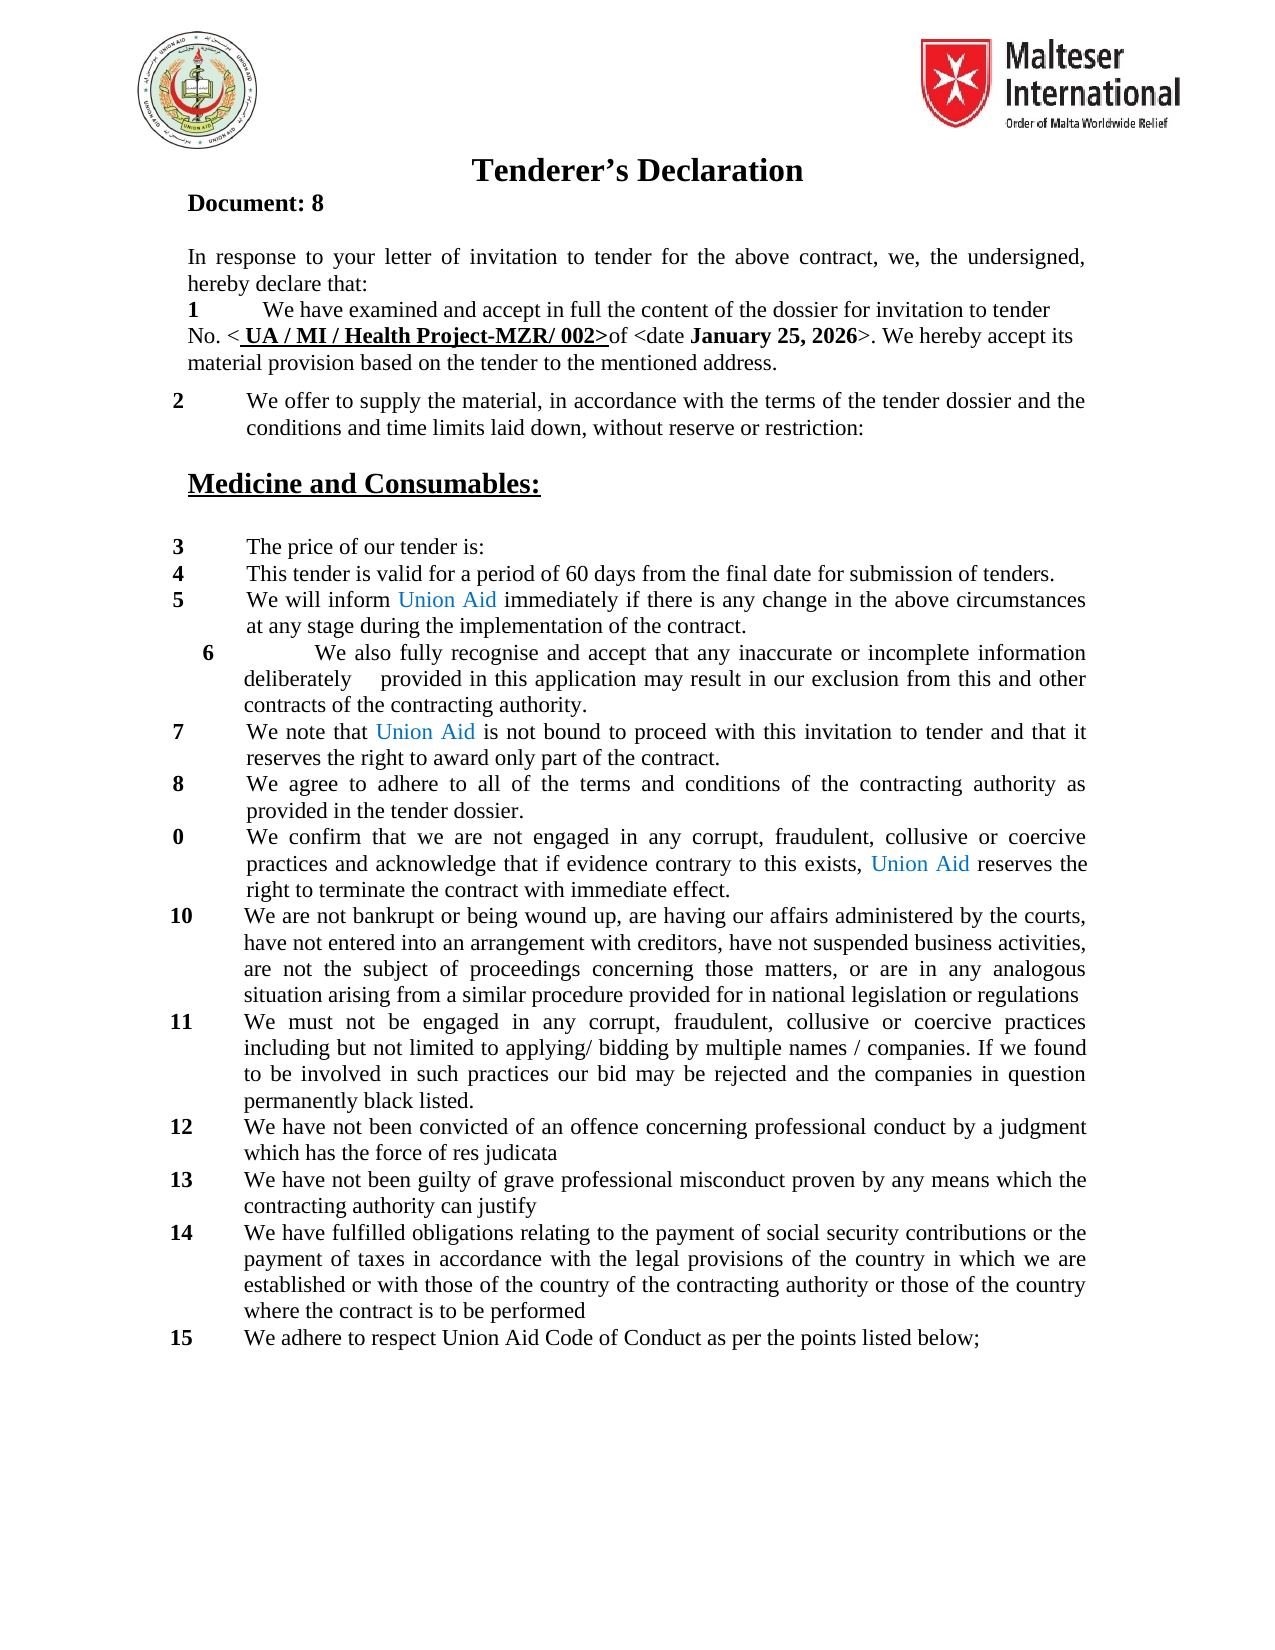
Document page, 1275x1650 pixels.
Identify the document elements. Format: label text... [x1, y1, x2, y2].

picture [137, 31, 257, 149]
text In response to your letter of invitation to tender for the above contract, we, the undersigned, hereby declare that: [187, 243, 1088, 296]
text 5 We will inform Union Aid immediately if there is any change in the above circumstances at any stage during the implementation of the contract. [172, 586, 1088, 639]
text Document: 8 [187, 188, 1088, 217]
text Medicine and Consumables: [187, 466, 1088, 500]
text 8 We agree to adhere to all of the terms and conditions of the contracting authority as provided in the tender dossier. [172, 771, 1088, 823]
text 3 The price of our tender is: [172, 533, 1088, 560]
text Tenderer’s Declaration [187, 150, 1088, 188]
text 1 We have examined and accept in full the content of the dossier for invitation to tender No. < UA / MI / Health Project-MZR/ 002>of <date January 25, 2026>. We hereby accept its material provision based on the tender to the mentioned address. [187, 296, 1088, 375]
text 2 We offer to supply the material, in accordance with the terms of the tender dossier and the conditions and time limits laid down, without reserve or restriction: [172, 387, 1088, 440]
text 13 We have not been guilty of grave professional misconduct proven by any means which the contracting authority can justify [169, 1166, 1088, 1218]
text 15 We adhere to respect Union Aid Code of Conduct as per the points listed below; [169, 1324, 1088, 1350]
text 6 We also fully recognise and accept that any inaccurate or incomplete information deliberately provided in this application may result in our exclusion from this and other contracts of the contracting authority. [104, 639, 1088, 718]
text 10 We are not bankrupt or being wound up, are having our affairs administered by the courts, have not entered into an arrangement with creditors, have not suspended business activities, are not the subject of proceedings concerning those matters, or are in any analogous situation arising from a similar procedure provided for in national legislation or regulations [169, 902, 1088, 1008]
text 11 We must not be engaged in any corrupt, fraudulent, collusive or coercive practices including but not limited to applying/ bidding by multiple names / companies. If we found to be involved in such practices our bid may be rejected and the companies in question permanently black listed. [169, 1008, 1088, 1113]
text 4 This tender is valid for a period of 60 days from the final date for submission of tenders. [172, 560, 1088, 586]
text 0 We confirm that we are not engaged in any corrupt, fraudulent, collusive or coercive practices and acknowledge that if evidence contrary to this exists, Union Aid reserves the right to terminate the contract with immediate effect. [172, 823, 1088, 902]
picture [921, 39, 1180, 128]
text 12 We have not been convicted of an offence concerning professional conduct by a judgment which has the force of res judicata [169, 1113, 1088, 1166]
text 7 We note that Union Aid is not bound to proceed with this invitation to tender and that it reserves the right to award only part of the contract. [172, 718, 1088, 771]
text 14 We have fulfilled obligations relating to the payment of social security contributions or the payment of taxes in accordance with the legal provisions of the country in which we are established or with those of the country of the contracting authority or those of the country where the contract is to be performed [169, 1218, 1088, 1324]
